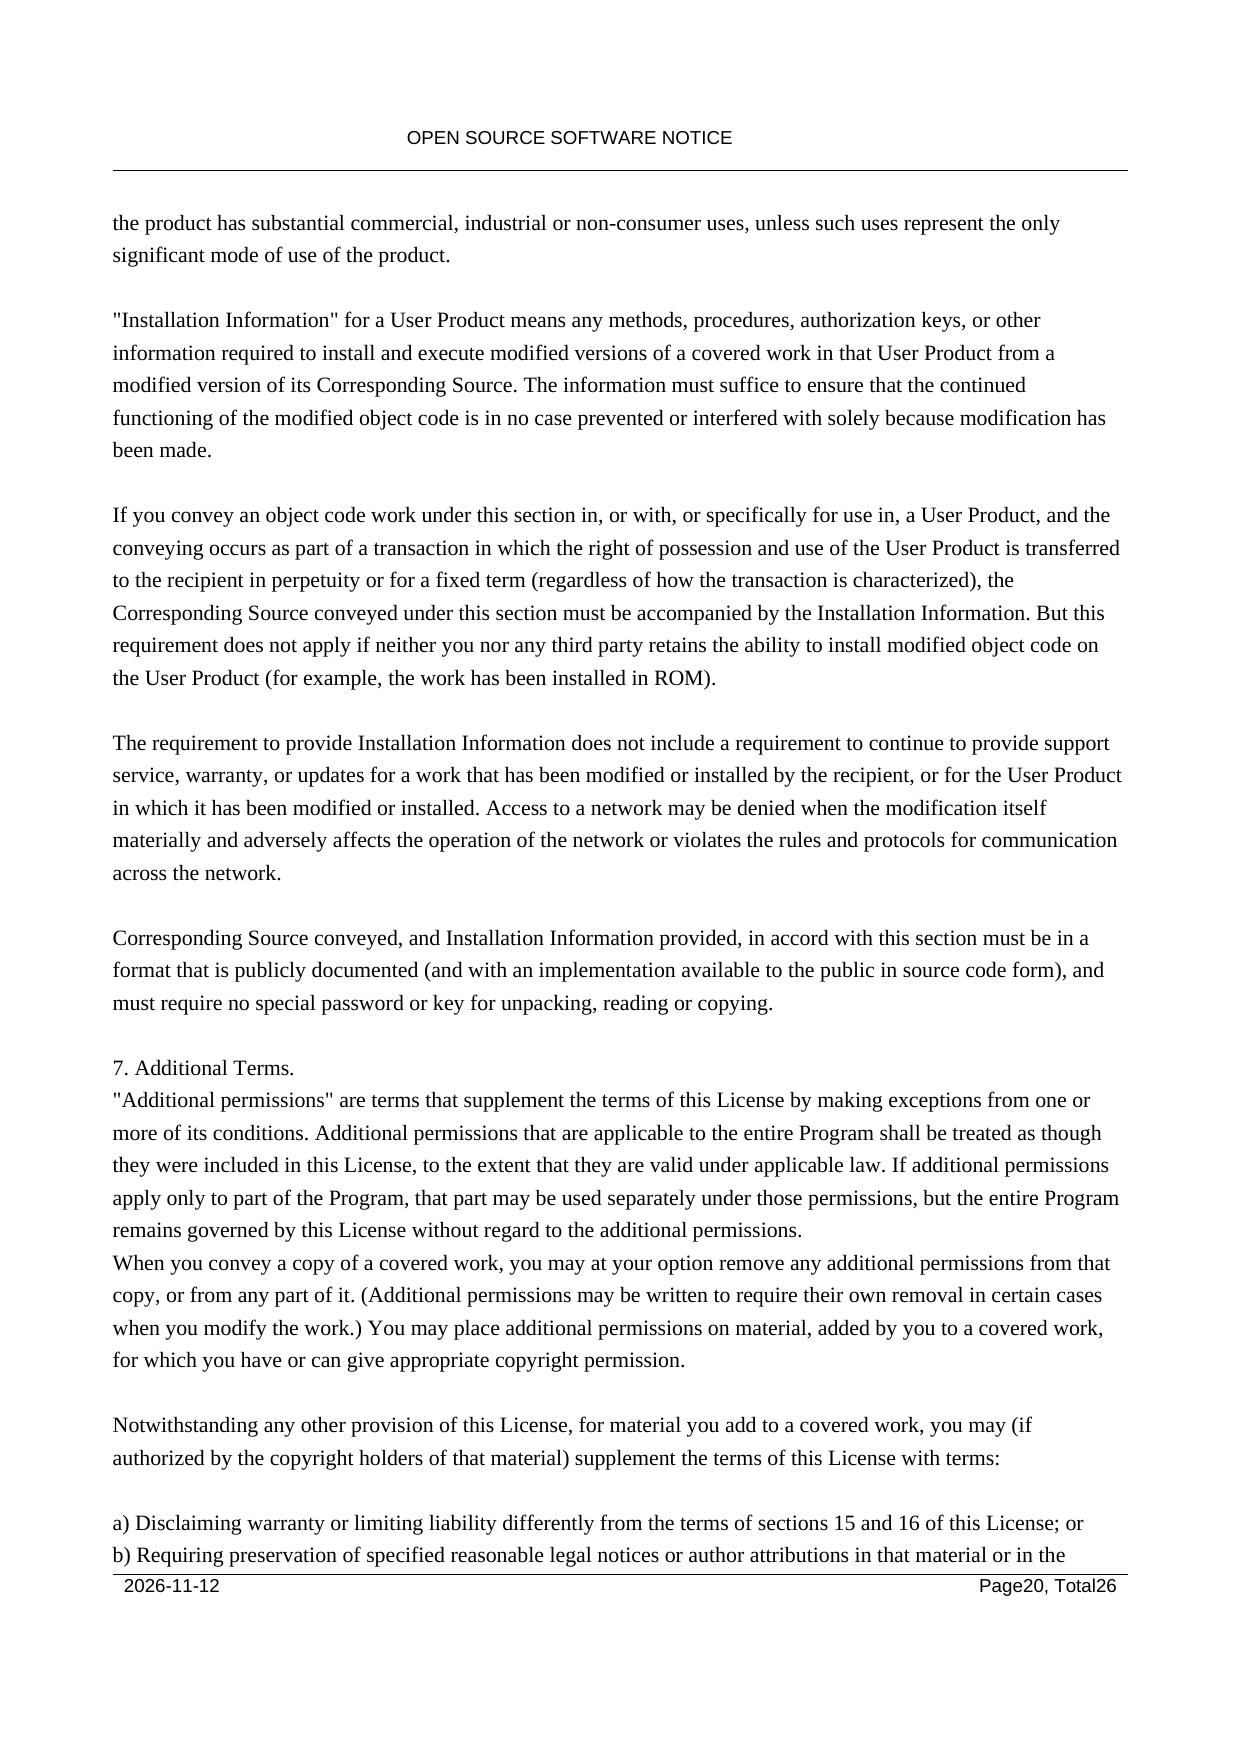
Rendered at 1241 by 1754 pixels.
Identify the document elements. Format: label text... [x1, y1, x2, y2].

text a) Disclaiming warranty or limiting liability differently from the terms of sections 15 and 16 of this License; or [112, 1506, 1128, 1539]
text The requirement to provide Installation Information does not include a requirement to continue to provide support service, warranty, or updates for a work that has been modified or installed by the recipient, or for the User Product in which it has been modified or installed. Access to a network may be denied when the modification itself materially and adversely affects the operation of the network or violates the rules and protocols for communication across the network. [112, 726, 1128, 889]
text If you convey an object code work under this section in, or with, or specifically for use in, a User Product, and the conveying occurs as part of a transaction in which the right of possession and use of the User Product is transferred to the recipient in perpetuity or for a fixed term (regardless of how the transaction is characterized), the Corresponding Source conveyed under this section must be accompanied by the Installation Information. But this requirement does not apply if neither you nor any third party retains the ability to install modified object code on the User Product (for example, the work has been installed in ROM). [112, 499, 1128, 694]
text When you convey a copy of a covered work, you may at your option remove any additional permissions from that copy, or from any part of it. (Additional permissions may be written to require their own removal in certain cases when you modify the work.) You may place additional permissions on material, added by you to a covered work, for which you have or can give appropriate copyright permission. [112, 1246, 1128, 1376]
text 7. Additional Terms. [112, 1051, 1128, 1084]
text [112, 206, 1128, 271]
text Notwithstanding any other provision of this License, for material you add to a covered work, you may (if authorized by the copyright holders of that material) supplement the terms of this License with terms: [112, 1409, 1128, 1474]
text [112, 1539, 1128, 1571]
text Corresponding Source conveyed, and Installation Information provided, in accord with this section must be in a format that is publicly documented (and with an implementation available to the public in source code form), and must require no special password or key for unpacking, reading or copying. [112, 921, 1128, 1019]
text "Installation Information" for a User Product means any methods, procedures, authorization keys, or other information required to install and execute modified versions of a covered work in that User Product from a modified version of its Corresponding Source. The information must suffice to ensure that the continued functioning of the modified object code is in no case prevented or interfered with solely because modification has been made. [112, 304, 1128, 466]
text "Additional permissions" are terms that supplement the terms of this License by making exceptions from one or more of its conditions. Additional permissions that are applicable to the entire Program shall be treated as though they were included in this License, to the extent that they are valid under applicable law. If additional permissions apply only to part of the Program, that part may be used separately under those permissions, but the entire Program remains governed by this License without regard to the additional permissions. [112, 1084, 1128, 1246]
